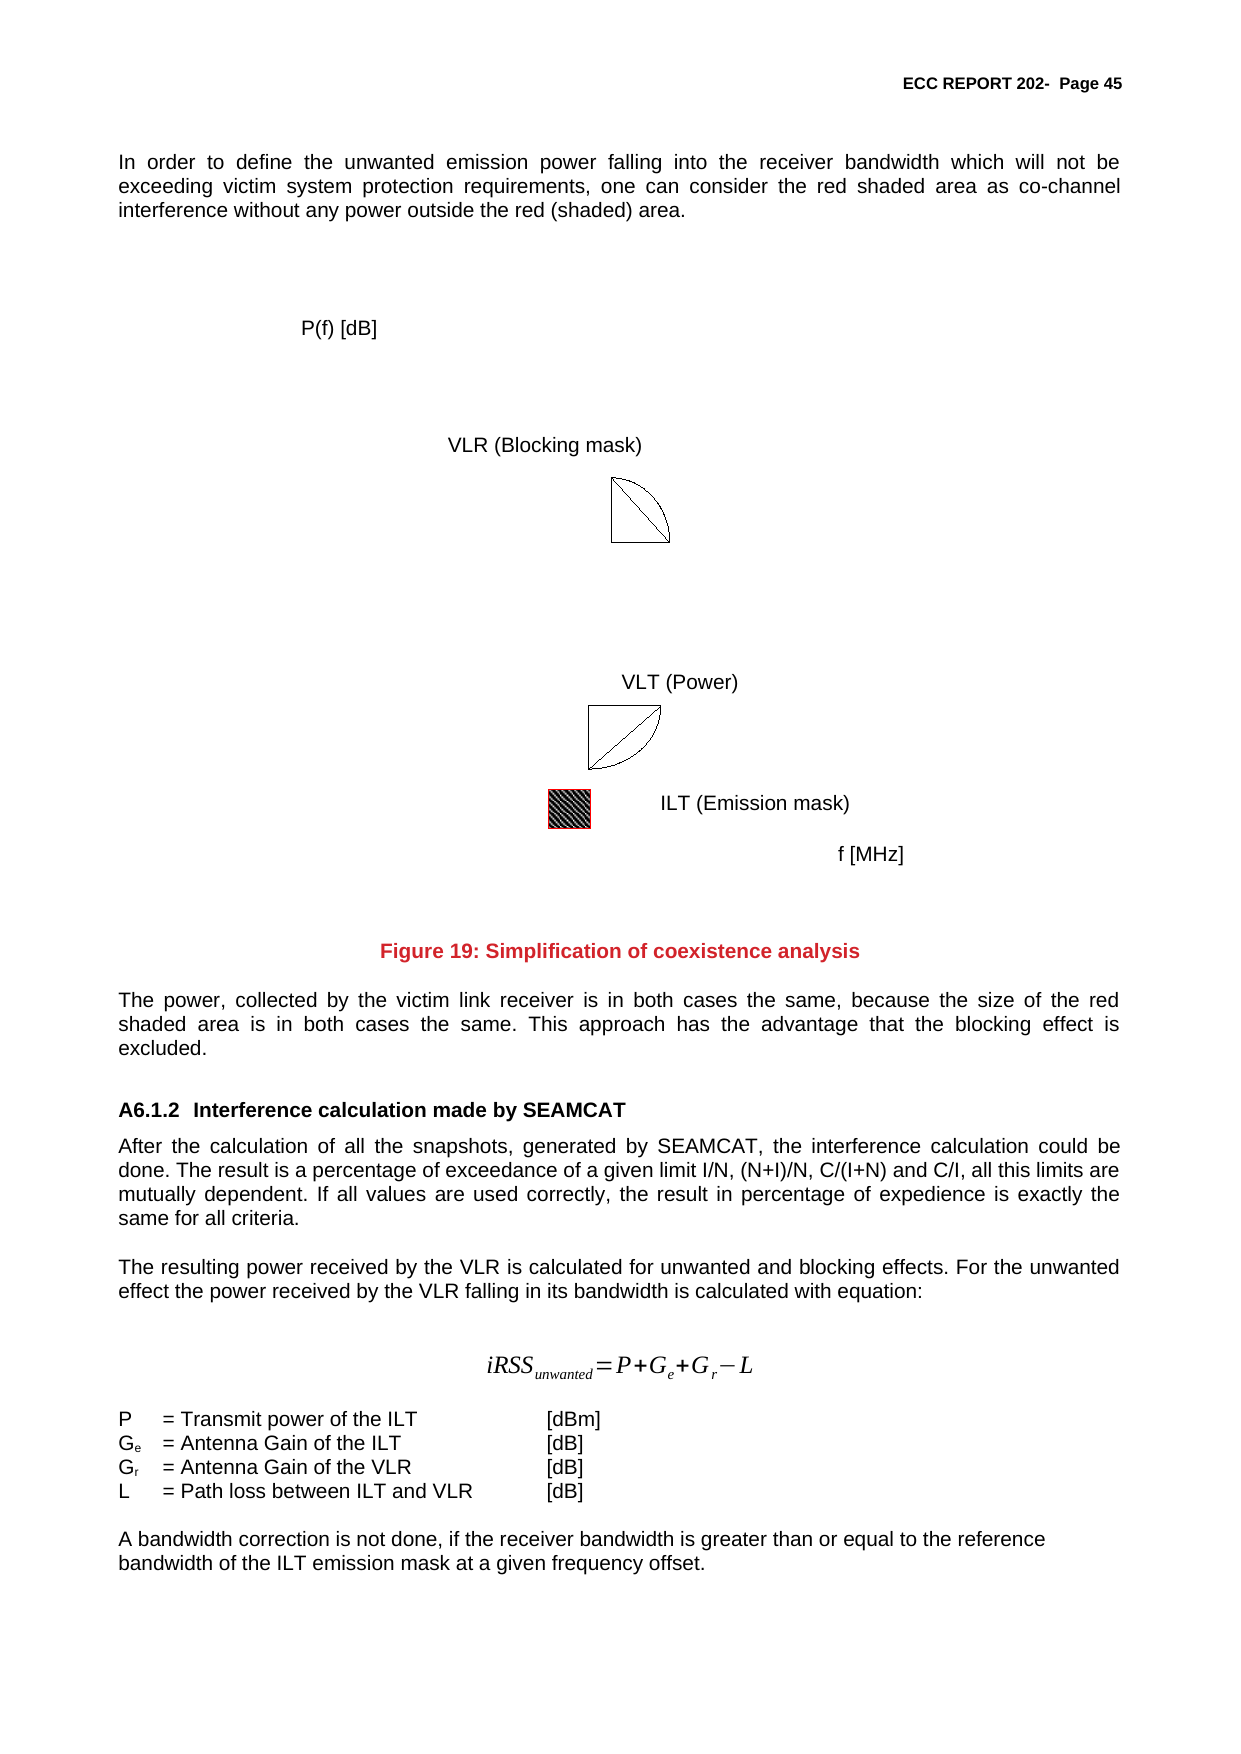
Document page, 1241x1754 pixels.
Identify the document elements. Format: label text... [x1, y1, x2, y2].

text A bandwidth correction is not done, if the receiver bandwidth is greater than or equal to the reference bandwidth of the ILT emission mask at a given frequency offset. [118, 1527, 1122, 1575]
text Figure 19: Simplification of coexistence analysis [118, 939, 1122, 963]
text After the calculation of all the snapshots, generated by SEAMCAT, the interference calculation could be done. The result is a percentage of exceedance of a given limit I/N, (N+I)/N, C/(I+N) and C/I, all this limits are mutually dependent. If all values are used correctly, the result in percentage of expedience is exactly the same for all criteria. [118, 1134, 1122, 1230]
text L = Path loss between ILT and VLR [dB] [118, 1479, 1122, 1503]
text In order to define the unwanted emission power falling into the receiver bandwidth which will not be exceeding victim system protection requirements, one can consider the red shaded area as co-channel interference without any power outside the red (shaded) area. [118, 150, 1122, 222]
text The resulting power received by the VLR is calculated for unwanted and blocking effects. For the unwanted effect the power received by the VLR falling in its bandwidth is calculated with equation: [118, 1255, 1122, 1303]
picture [549, 790, 590, 828]
subtitle Interference calculation made by SEAMCAT [118, 1097, 1122, 1121]
text P = Transmit power of the ILT [dBm] [118, 1407, 1122, 1431]
text The power, collected by the victim link receiver is in both cases the same, because the size of the red shaded area is in both cases the same. This approach has the advantage that the blocking effect is excluded. [118, 988, 1122, 1060]
text Gr = Antenna Gain of the VLR [dB] [118, 1455, 1122, 1479]
text Ge = Antenna Gain of the ILT [dB] [118, 1431, 1122, 1455]
